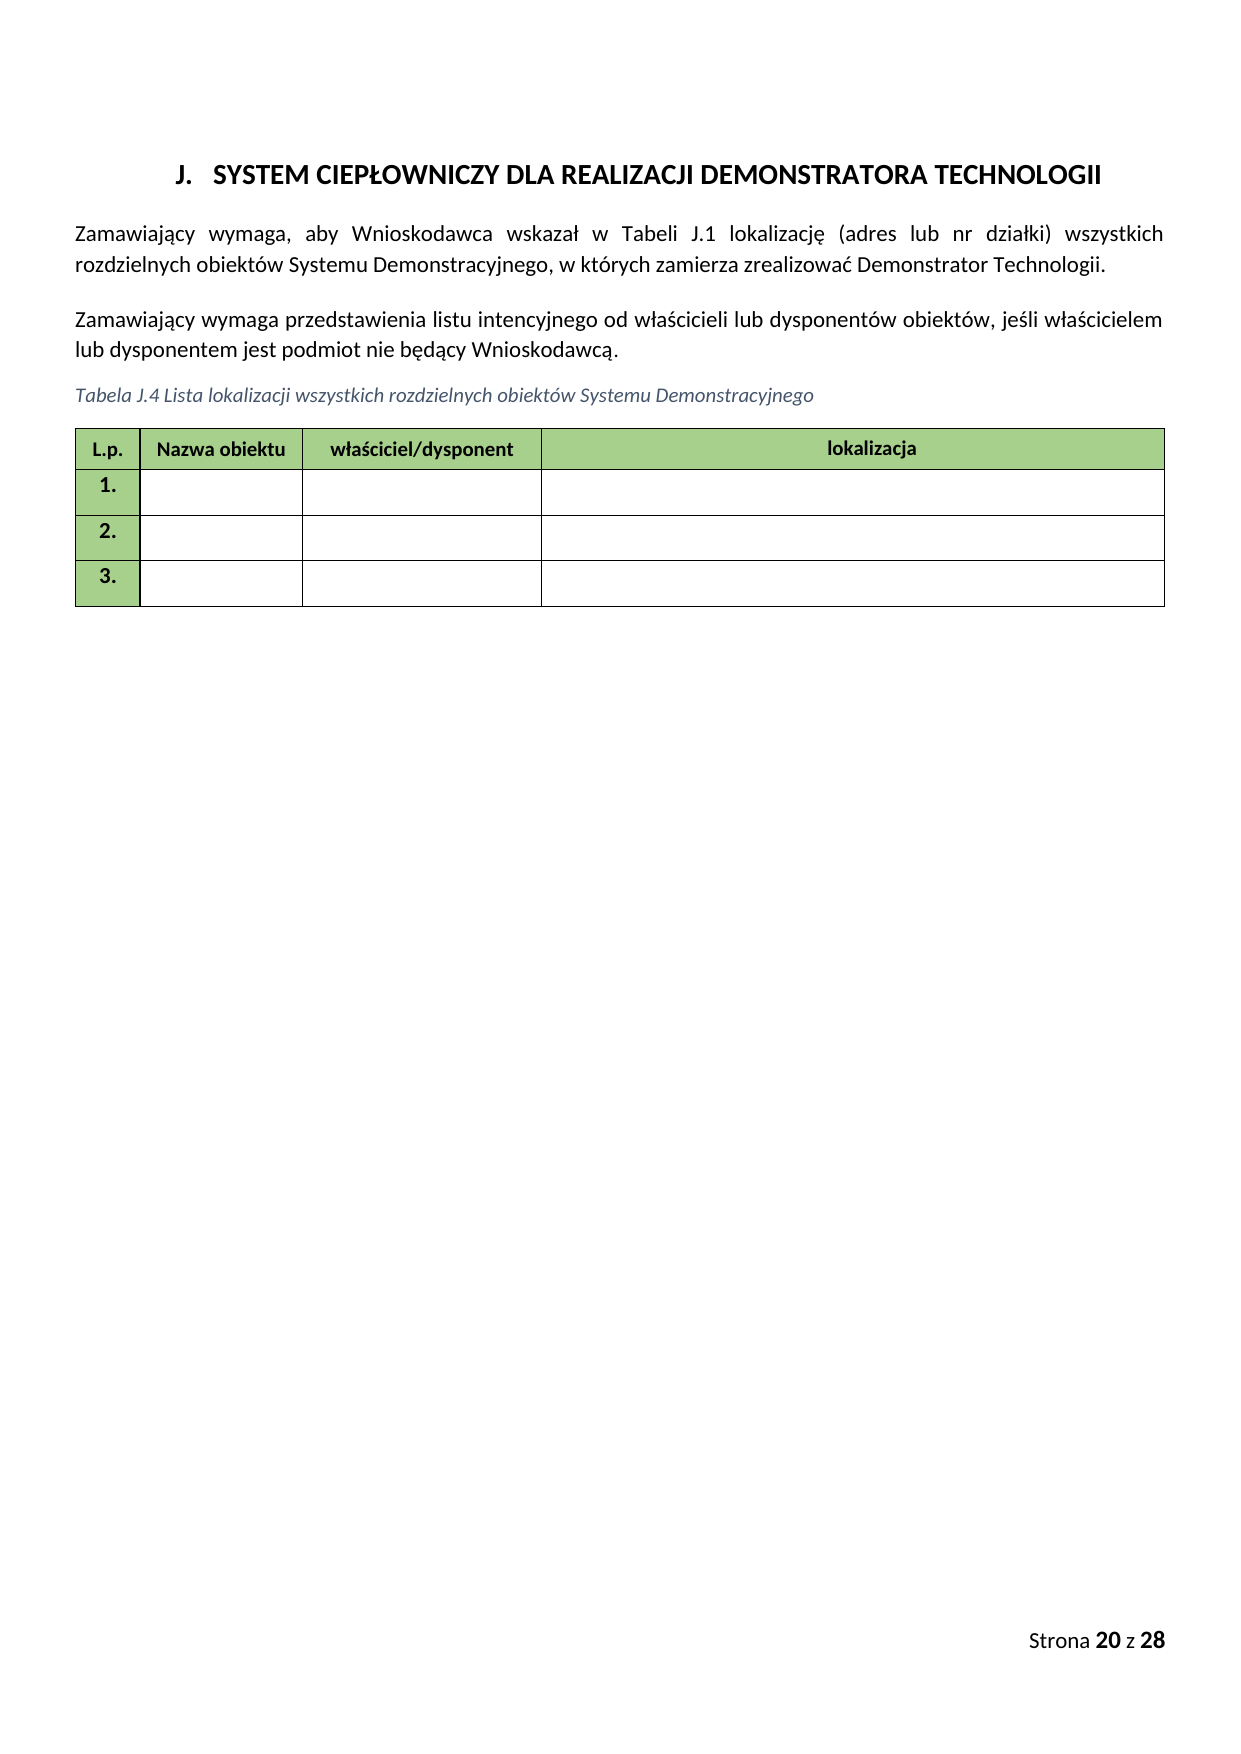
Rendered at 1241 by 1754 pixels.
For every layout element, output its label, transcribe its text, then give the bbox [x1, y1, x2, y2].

table_cell [141, 470, 302, 515]
table_cell [542, 561, 1164, 606]
table_cell [303, 470, 541, 515]
text Zamawiający wymaga przedstawienia listu intencyjnego od właścicieli lub dysponentów obiektów, jeśli właścicielem lub dysponentem jest podmiot nie będący Wnioskodawcą. [75, 305, 1165, 363]
table_cell 3. [76, 561, 139, 606]
table_cell [303, 516, 541, 560]
table_cell [542, 470, 1164, 515]
table_cell [542, 516, 1164, 560]
table_cell [141, 561, 302, 606]
table_header Nazwa obiektu [141, 429, 302, 469]
table_header lokalizacja [542, 429, 1164, 469]
table_cell 1. [76, 470, 139, 515]
subtitle SYSTEM CIEPŁOWNICZY DLA REALIZACJI DEMONSTRATORA TECHNOLOGII [112, 156, 1165, 192]
table_header L.p. [76, 429, 139, 469]
table_cell [303, 561, 541, 606]
table_cell 2. [76, 516, 139, 560]
text Zamawiający wymaga, aby Wnioskodawca wskazał w Tabeli J.1 lokalizację (adres lub nr działki) wszystkich rozdzielnych obiektów Systemu Demonstracyjnego, w których zamierza zrealizować Demonstrator Technologii. [75, 219, 1165, 278]
table_header właściciel/dysponent [303, 429, 541, 469]
table_cell [141, 516, 302, 560]
